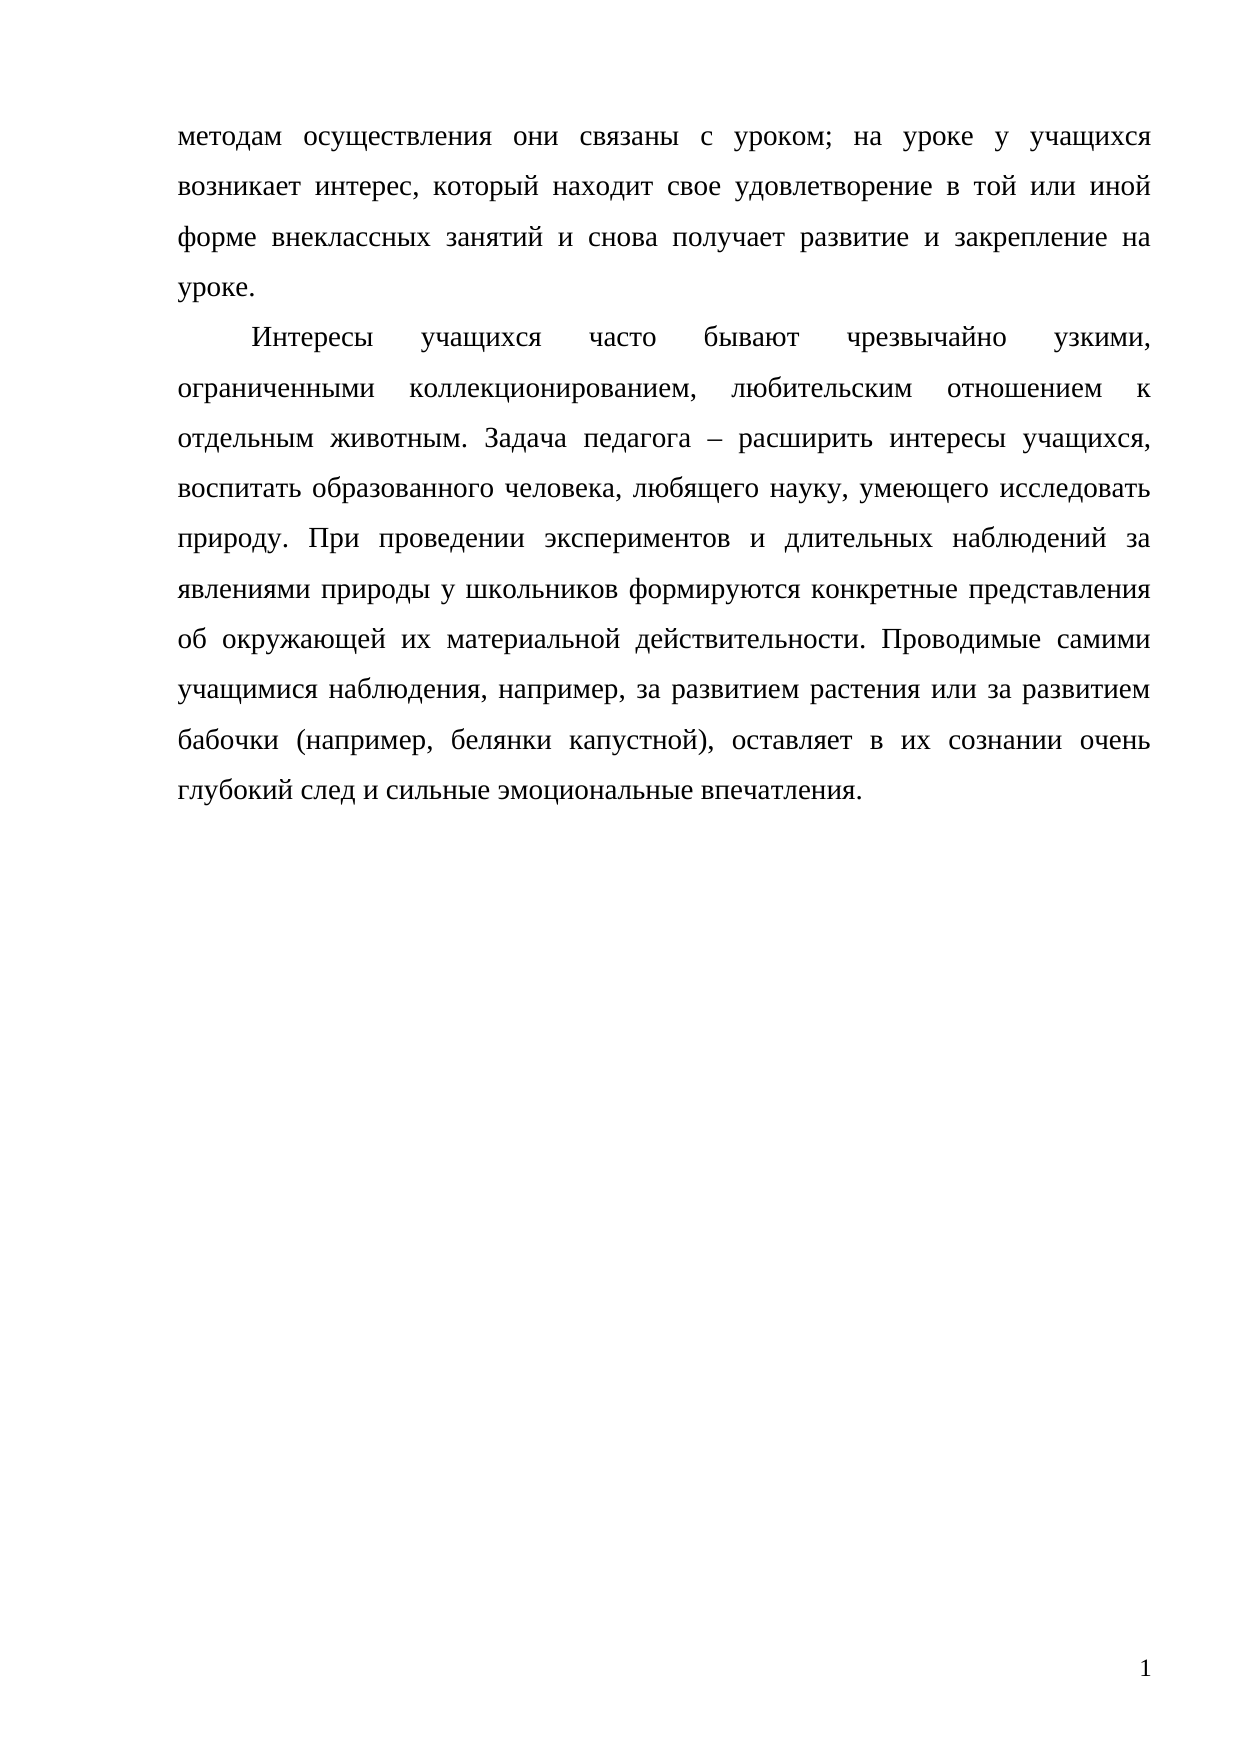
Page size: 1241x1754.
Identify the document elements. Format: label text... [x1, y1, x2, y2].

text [177, 118, 1152, 303]
text Интересы учащихся часто бывают чрезвычайно узкими, ограниченными коллекционированием, любительским отношением к отдельным животным. Задача педагога – расширить интересы учащихся, воспитать образованного человека, любящего науку, умеющего исследовать природу. При проведении экспериментов и длительных наблюдений за явлениями природы у школьников формируются конкретные представления об окружающей их материальной действительности. Проводимые самими учащимися наблюдения, например, за развитием растения или за развитием бабочки (например, белянки капустной), оставляет в их сознании очень глубокий след и сильные эмоциональные впечатления. [177, 319, 1152, 806]
